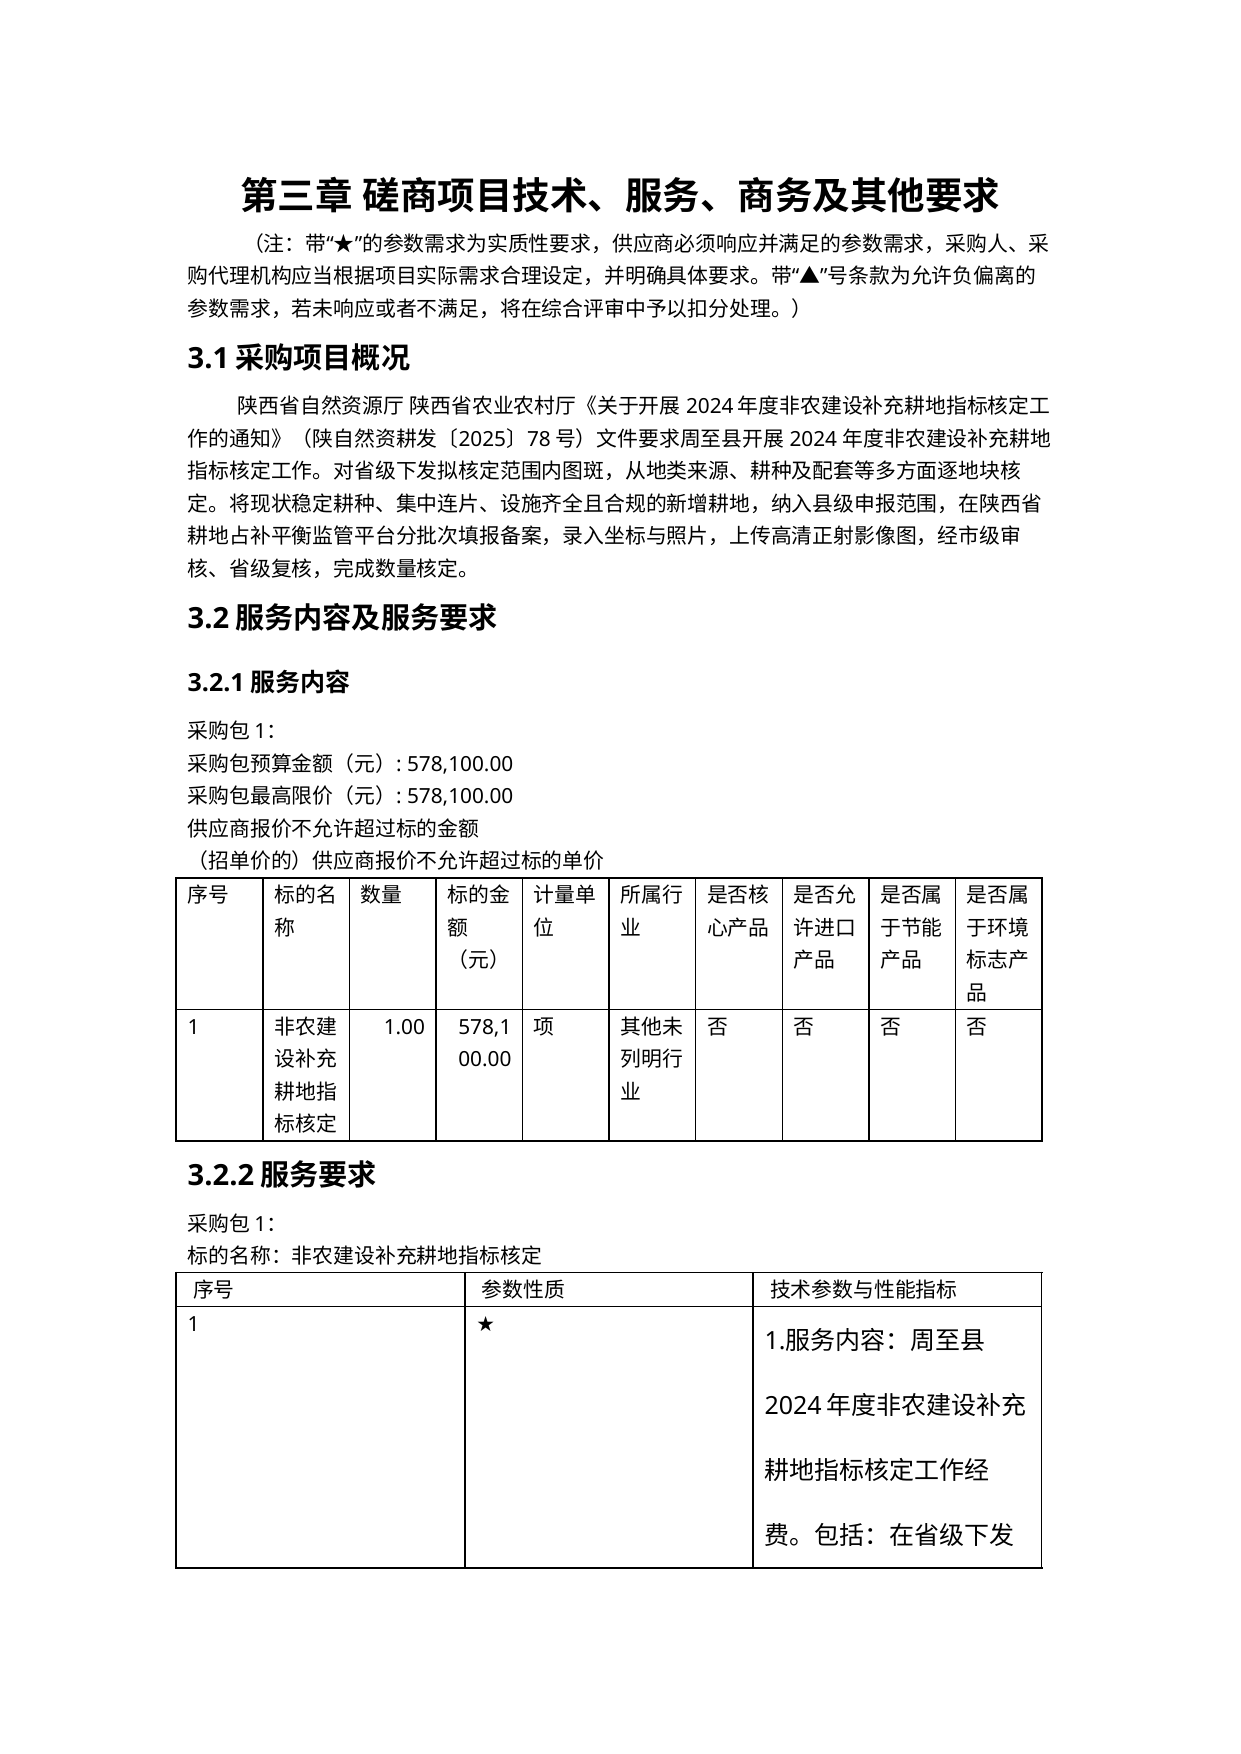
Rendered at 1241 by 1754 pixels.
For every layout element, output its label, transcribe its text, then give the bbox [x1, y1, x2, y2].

table_header 序号 [177, 879, 262, 1008]
table_header 序号 [177, 1273, 464, 1306]
table_cell 否 [783, 1010, 868, 1140]
text 3.2.2服务要求 [187, 1142, 1053, 1207]
table_header 是否允许进口产品 [783, 879, 868, 1008]
table_cell ★ [466, 1307, 752, 1567]
table_header 是否属于环境标志产品 [956, 879, 1041, 1008]
table_cell 1 [177, 1307, 464, 1567]
table_cell 否 [870, 1010, 955, 1140]
table_header 标的金额 （元） [437, 879, 522, 1008]
table_header 数量 [350, 879, 435, 1008]
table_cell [754, 1307, 1041, 1567]
text 第三章 磋商项目技术、服务、商务及其他要求 [187, 162, 1053, 227]
table_header 计量单位 [523, 879, 608, 1008]
table_header 技术参数与性能指标 [754, 1273, 1041, 1306]
table_cell 项 [523, 1010, 608, 1140]
table_header 所属行业 [610, 879, 695, 1008]
text （招单价的）供应商报价不允许超过标的单价 [187, 844, 1053, 877]
text 采购包预算金额（元）: 578,100.00 [187, 747, 1053, 779]
table_cell 否 [956, 1010, 1041, 1140]
text 标的名称：非农建设补充耕地指标核定 [187, 1239, 1053, 1272]
table_header 标的名称 [264, 879, 349, 1008]
text 3.1采购项目概况 [187, 324, 1053, 389]
text 采购包最高限价（元）: 578,100.00 [187, 779, 1053, 812]
text 3.2服务内容及服务要求 [187, 584, 1053, 649]
table_header 参数性质 [466, 1273, 752, 1306]
text （注：带“★”的参数需求为实质性要求，供应商必须响应并满足的参数需求，采购人、采购代理机构应当根据项目实际需求合理设定，并明确具体要求。带“▲”号条款为允许负偏离的参数需求，若未响应或者不满足，将在综合评审中予以扣分处理。） [187, 227, 1053, 324]
text 供应商报价不允许超过标的金额 [187, 812, 1053, 844]
table_cell 1 [177, 1010, 262, 1140]
table_cell 其他未列明行业 [610, 1010, 695, 1140]
table_cell 否 [696, 1010, 782, 1140]
table_cell 578,100.00 [437, 1010, 522, 1140]
text 陕西省自然资源厅 陕西省农业农村厅《关于开展 2024年度非农建设补充耕地指标核定工作的通知》（陕自然资耕发〔2025〕78号）文件要求周至县开展 2024 年度非农建设补充耕地指标核定工作。对省级下发拟核定范围内图斑，从地类来源、耕种及配套等多方面逐地块核定。将现状稳定耕种、集中连片、设施齐全且合规的新增耕地，纳入县级申报范围，在陕西省耕地占补平衡监管平台分批次填报备案，录入坐标与照片，上传高清正射影像图，经市级审核、省级复核，完成数量核定。 [187, 389, 1053, 584]
text 采购包1： [187, 1207, 1053, 1239]
table_cell 非农建设补充耕地指标核定 [264, 1010, 349, 1140]
table_header 是否核心产品 [696, 879, 782, 1008]
table_cell 1.00 [350, 1010, 435, 1140]
text 采购包1： [187, 714, 1053, 747]
text 3.2.1服务内容 [187, 649, 1053, 714]
table_header 是否属于节能产品 [870, 879, 955, 1008]
